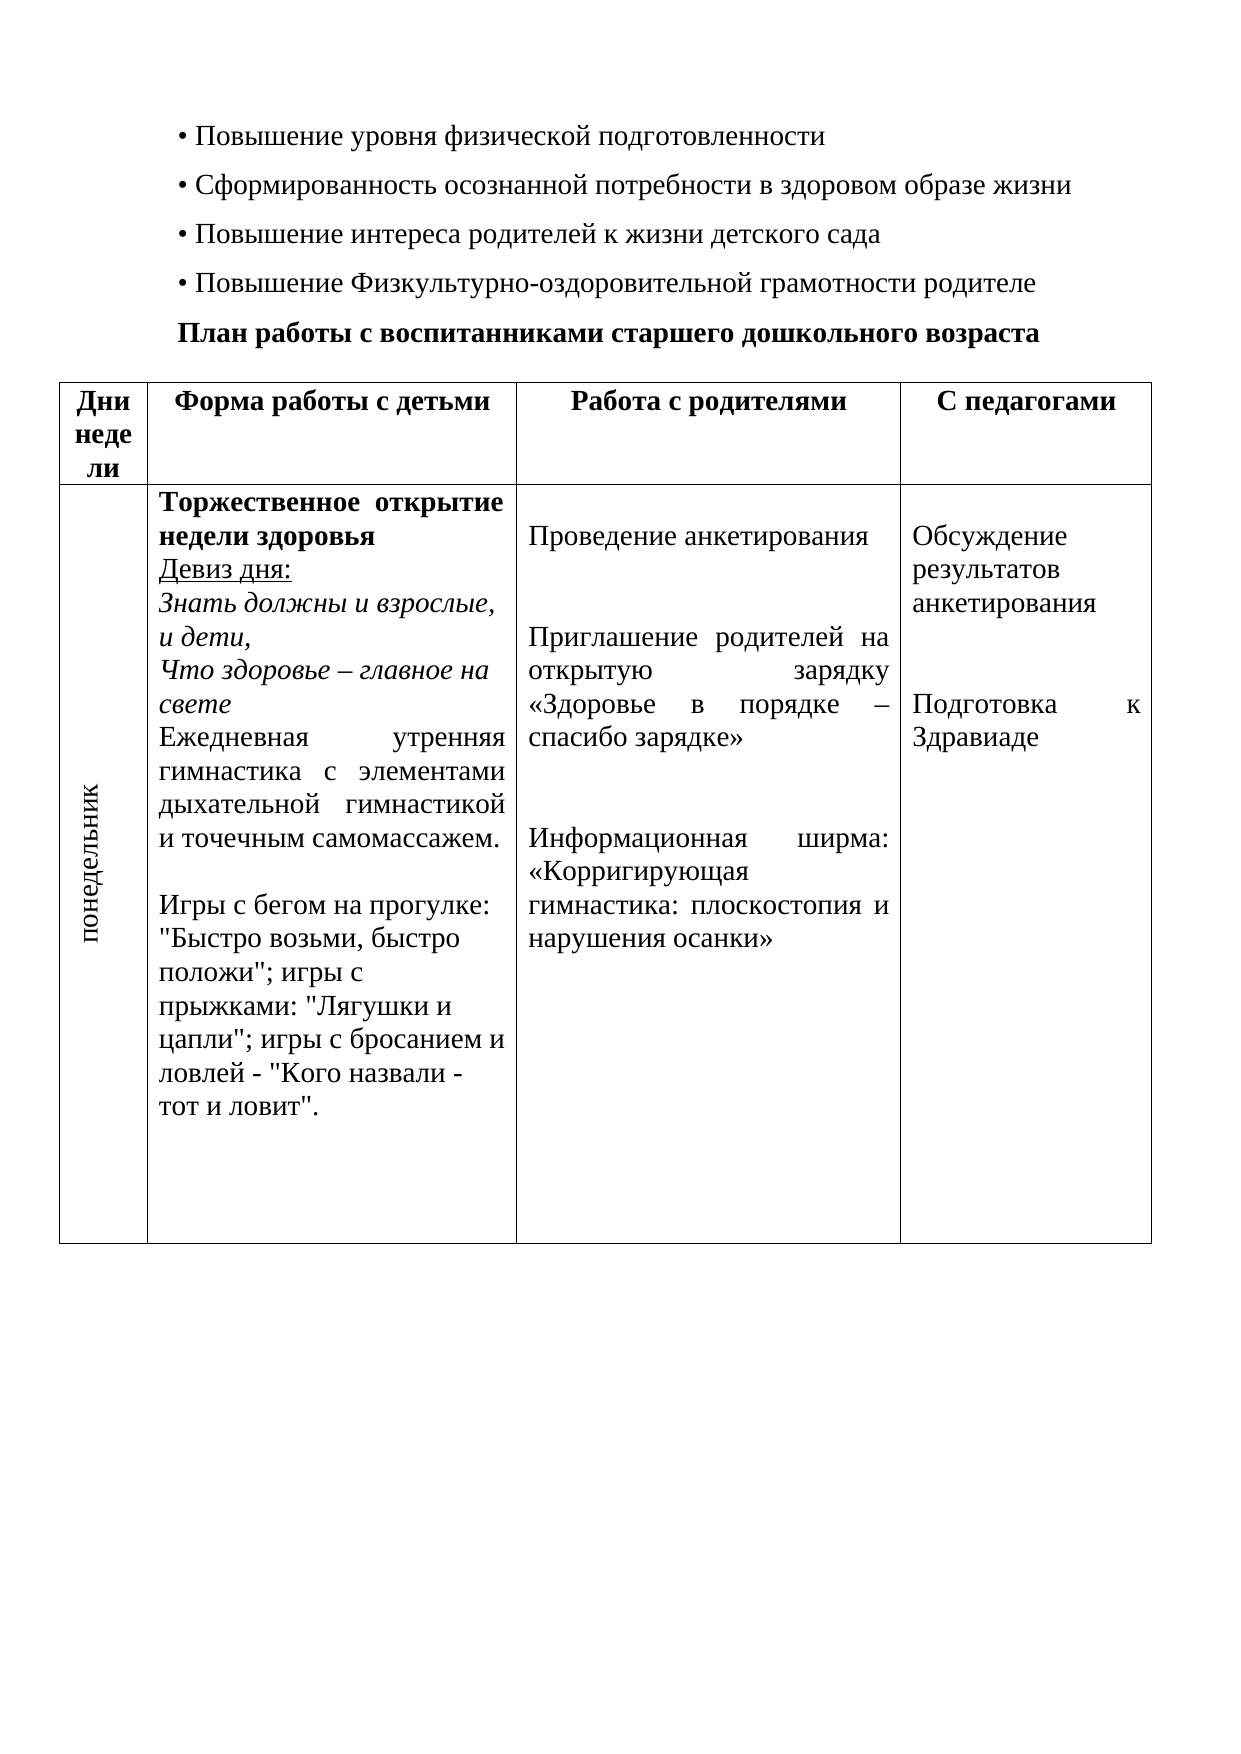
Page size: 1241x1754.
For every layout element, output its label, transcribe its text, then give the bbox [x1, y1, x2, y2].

table_cell Проведение анкетирования Приглашение родителей на открытую зарядку «Здоровье в порядке – спасибо зарядке» Информационная ширма: «Корригирующая гимнастика: плоскостопия и нарушения осанки» [517, 485, 900, 1243]
table_cell понедельник [60, 485, 147, 1243]
table_cell Торжественное открытие недели здоровья Девиз дня: Знать должны и взрослые, и дети, Что здоровье – главное на свете Ежедневная утренняя гимнастика с элементами дыхательной гимнастикой и точечным самомассажем. Игры с бегом на прогулке: "Быстро возьми, быстро положи"; игры с прыжками: "Лягушки и цапли"; игры с бросанием и ловлей - "Кого назвали - тот и ловит". [148, 485, 516, 1243]
text • Повышение интереса родителей к жизни детского сада [177, 216, 1152, 250]
table_header Работа с родителями [517, 383, 900, 483]
text План работы с воспитанниками старшего дошкольного возраста [177, 315, 1152, 348]
text • Повышение уровня физической подготовленности [177, 118, 1152, 152]
text • Повышение Физкультурно-оздоровительной грамотности родителе [177, 266, 1152, 299]
table_header С педагогами [901, 383, 1151, 483]
table_header Дни недели [60, 383, 147, 483]
table_header Форма работы с детьми [148, 383, 516, 483]
text • Сформированность осознанной потребности в здоровом образе жизни [177, 167, 1152, 201]
table_cell Обсуждение результатов анкетирования Подготовка к Здравиаде [901, 485, 1151, 1243]
